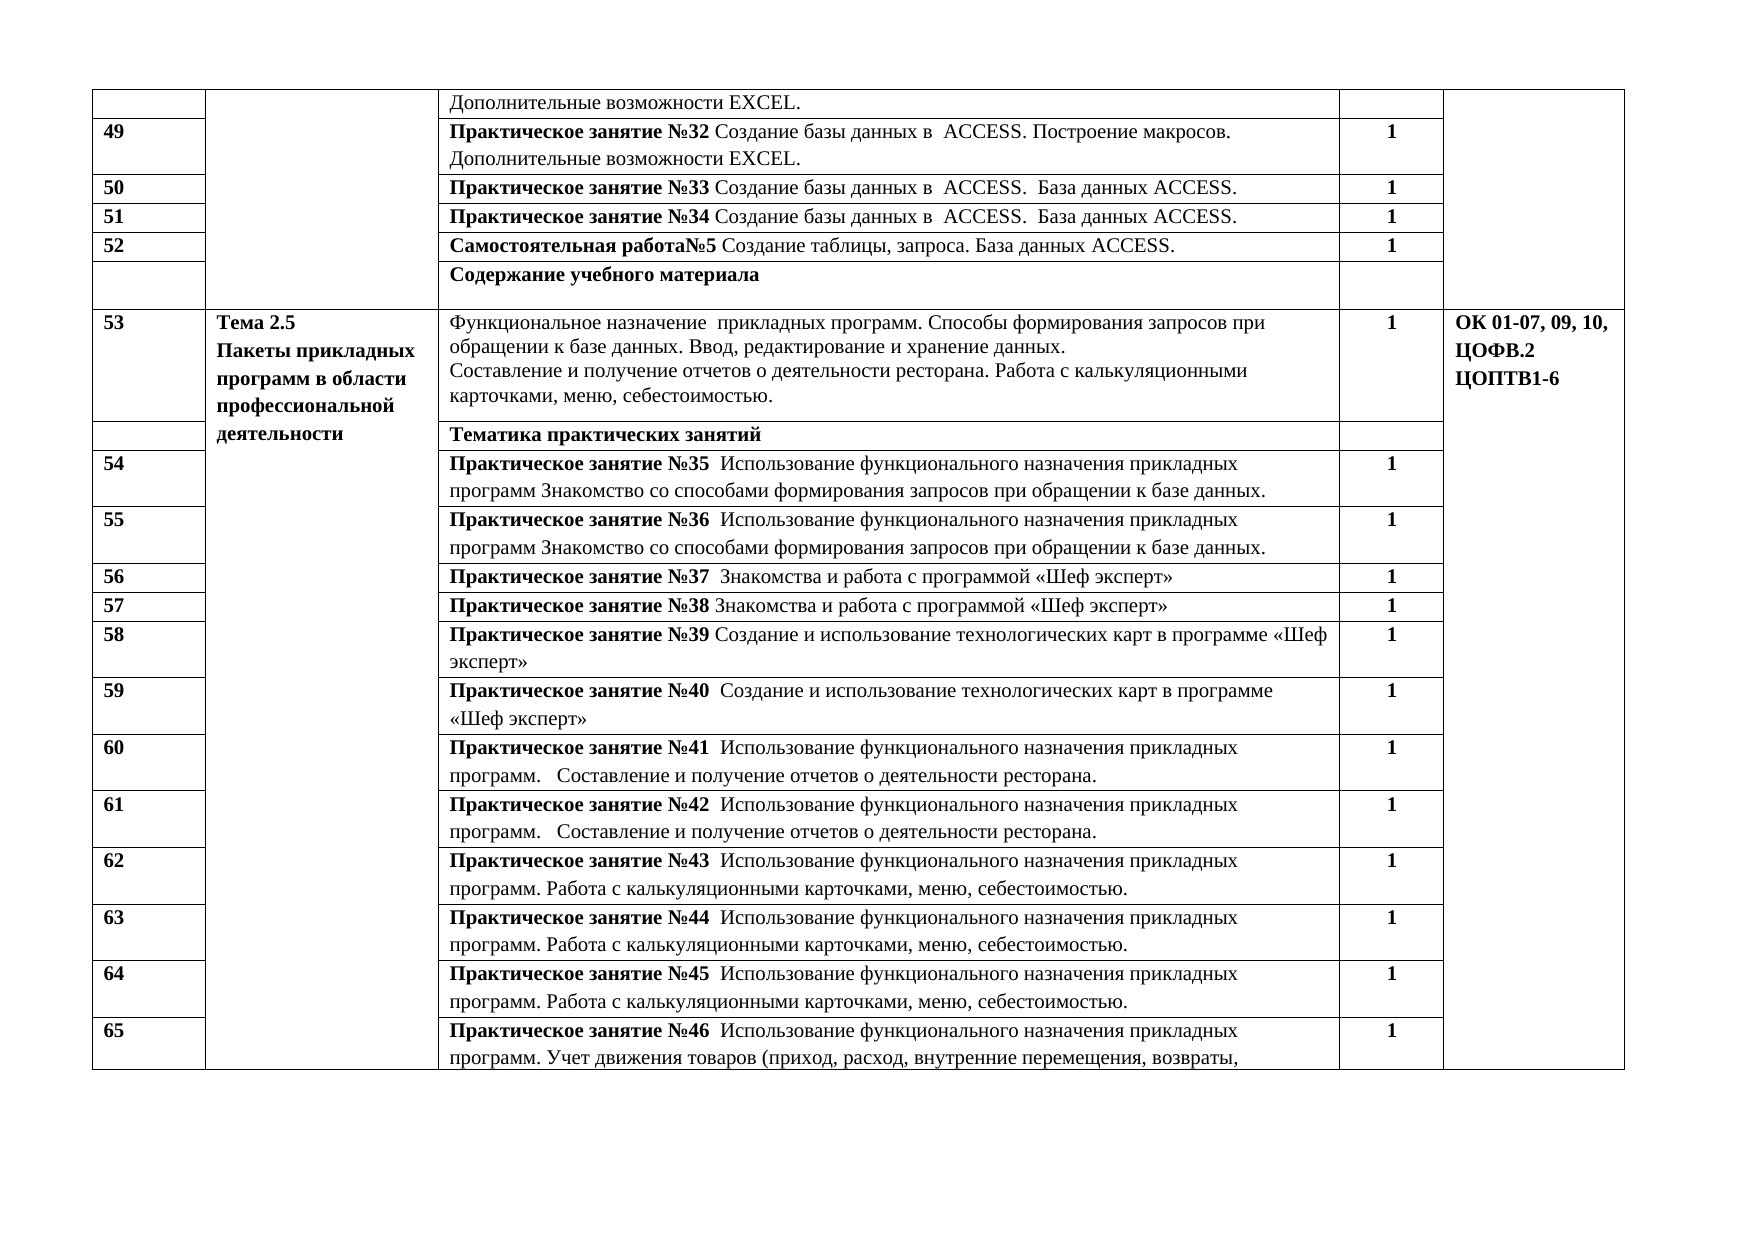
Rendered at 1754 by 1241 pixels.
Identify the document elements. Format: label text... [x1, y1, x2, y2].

table_cell 60 [93, 735, 205, 790]
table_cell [439, 90, 1339, 118]
table_cell Тема 2.5 Пакеты прикладных программ в области профессиональной деятельности [206, 310, 438, 1069]
table_cell Практическое занятие №44 Использование функционального назначения прикладных программ. Работа с калькуляционными карточками, меню, себестоимостью. [439, 905, 1339, 960]
table_cell 63 [93, 905, 205, 960]
table_cell 51 [93, 204, 205, 232]
table_cell 1 [1340, 175, 1443, 203]
table_cell Практическое занятие №35 Использование функционального назначения прикладных программ Знакомство со способами формирования запросов при обращении к базе данных. [439, 451, 1339, 506]
table_cell 1 [1340, 622, 1443, 677]
table_cell 1 [1340, 735, 1443, 790]
table_cell Содержание учебного материала [439, 262, 1339, 309]
table_cell Практическое занятие №40 Создание и использование технологических карт в программе «Шеф эксперт» [439, 678, 1339, 734]
table_cell 64 [93, 961, 205, 1017]
table_cell Тематика практических занятий [439, 422, 1339, 450]
table_cell 1 [1340, 1018, 1443, 1069]
table_cell 1 [1340, 233, 1443, 261]
table_cell Практическое занятие №45 Использование функционального назначения прикладных программ. Работа с калькуляционными карточками, меню, себестоимостью. [439, 961, 1339, 1017]
table_cell 49 [93, 119, 205, 174]
table_cell 65 [93, 1018, 205, 1069]
table_cell 1 [1340, 204, 1443, 232]
table_cell [93, 422, 205, 450]
table_cell Практическое занятие №41 Использование функционального назначения прикладных программ. Составление и получение отчетов о деятельности ресторана. [439, 735, 1339, 790]
table_cell Функциональное назначение прикладных программ. Способы формирования запросов при обращении к базе данных. Ввод, редактирование и хранение данных. Составление и получение отчетов о деятельности ресторана. Работа с калькуляционными карточками, меню, себестоимостью. [439, 310, 1339, 421]
table_cell [1340, 422, 1443, 450]
table_cell 52 [93, 233, 205, 261]
table_cell [1340, 262, 1443, 309]
table_cell 1 [1340, 961, 1443, 1017]
table_cell 1 [1340, 905, 1443, 960]
table_cell Практическое занятие №34 Создание базы данных в ACCESS. База данных ACCESS. [439, 204, 1339, 232]
table_cell 1 [1340, 593, 1443, 621]
table_cell [93, 262, 205, 309]
table_cell 1 [1340, 564, 1443, 592]
table_cell Практическое занятие №32 Создание базы данных в ACCESS. Построение макросов. Дополнительные возможности EXCEL. [439, 119, 1339, 174]
table_cell 59 [93, 678, 205, 734]
table_cell 1 [1340, 848, 1443, 903]
table_cell ОК 01-07, 09, 10, ЦОФВ.2 ЦОПТВ1-6 [1444, 310, 1624, 1069]
table_cell Практическое занятие №33 Создание базы данных в ACCESS. База данных ACCESS. [439, 175, 1339, 203]
table_cell Практическое занятие №43 Использование функционального назначения прикладных программ. Работа с калькуляционными карточками, меню, себестоимостью. [439, 848, 1339, 903]
table_cell Практическое занятие №39 Создание и использование технологических карт в программе «Шеф эксперт» [439, 622, 1339, 677]
table_cell 56 [93, 564, 205, 592]
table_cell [439, 1018, 1339, 1069]
table_cell 1 [1340, 310, 1443, 421]
table_cell Практическое занятие №42 Использование функционального назначения прикладных программ. Составление и получение отчетов о деятельности ресторана. [439, 791, 1339, 847]
table_cell 58 [93, 622, 205, 677]
table_cell Самостоятельная работа№5 Создание таблицы, запроса. База данных ACCESS. [439, 233, 1339, 261]
table_cell 1 [1340, 90, 1443, 118]
table_cell 62 [93, 848, 205, 903]
table_cell 57 [93, 593, 205, 621]
table_cell Практическое занятие №38 Знакомства и работа с программой «Шеф эксперт» [439, 593, 1339, 621]
table_cell 54 [93, 451, 205, 506]
table_cell 53 [93, 310, 205, 421]
table_cell 1 [1340, 451, 1443, 506]
table_cell Практическое занятие №36 Использование функционального назначения прикладных программ Знакомство со способами формирования запросов при обращении к базе данных. [439, 507, 1339, 563]
table_cell 1 [1340, 791, 1443, 847]
table_cell 50 [93, 175, 205, 203]
table_cell Практическое занятие №37 Знакомства и работа с программой «Шеф эксперт» [439, 564, 1339, 592]
table_cell 1 [1340, 678, 1443, 734]
table_cell 48 [93, 90, 205, 118]
table_cell 61 [93, 791, 205, 847]
table_cell 1 [1340, 119, 1443, 174]
table_cell 1 [1340, 507, 1443, 563]
table_cell 55 [93, 507, 205, 563]
